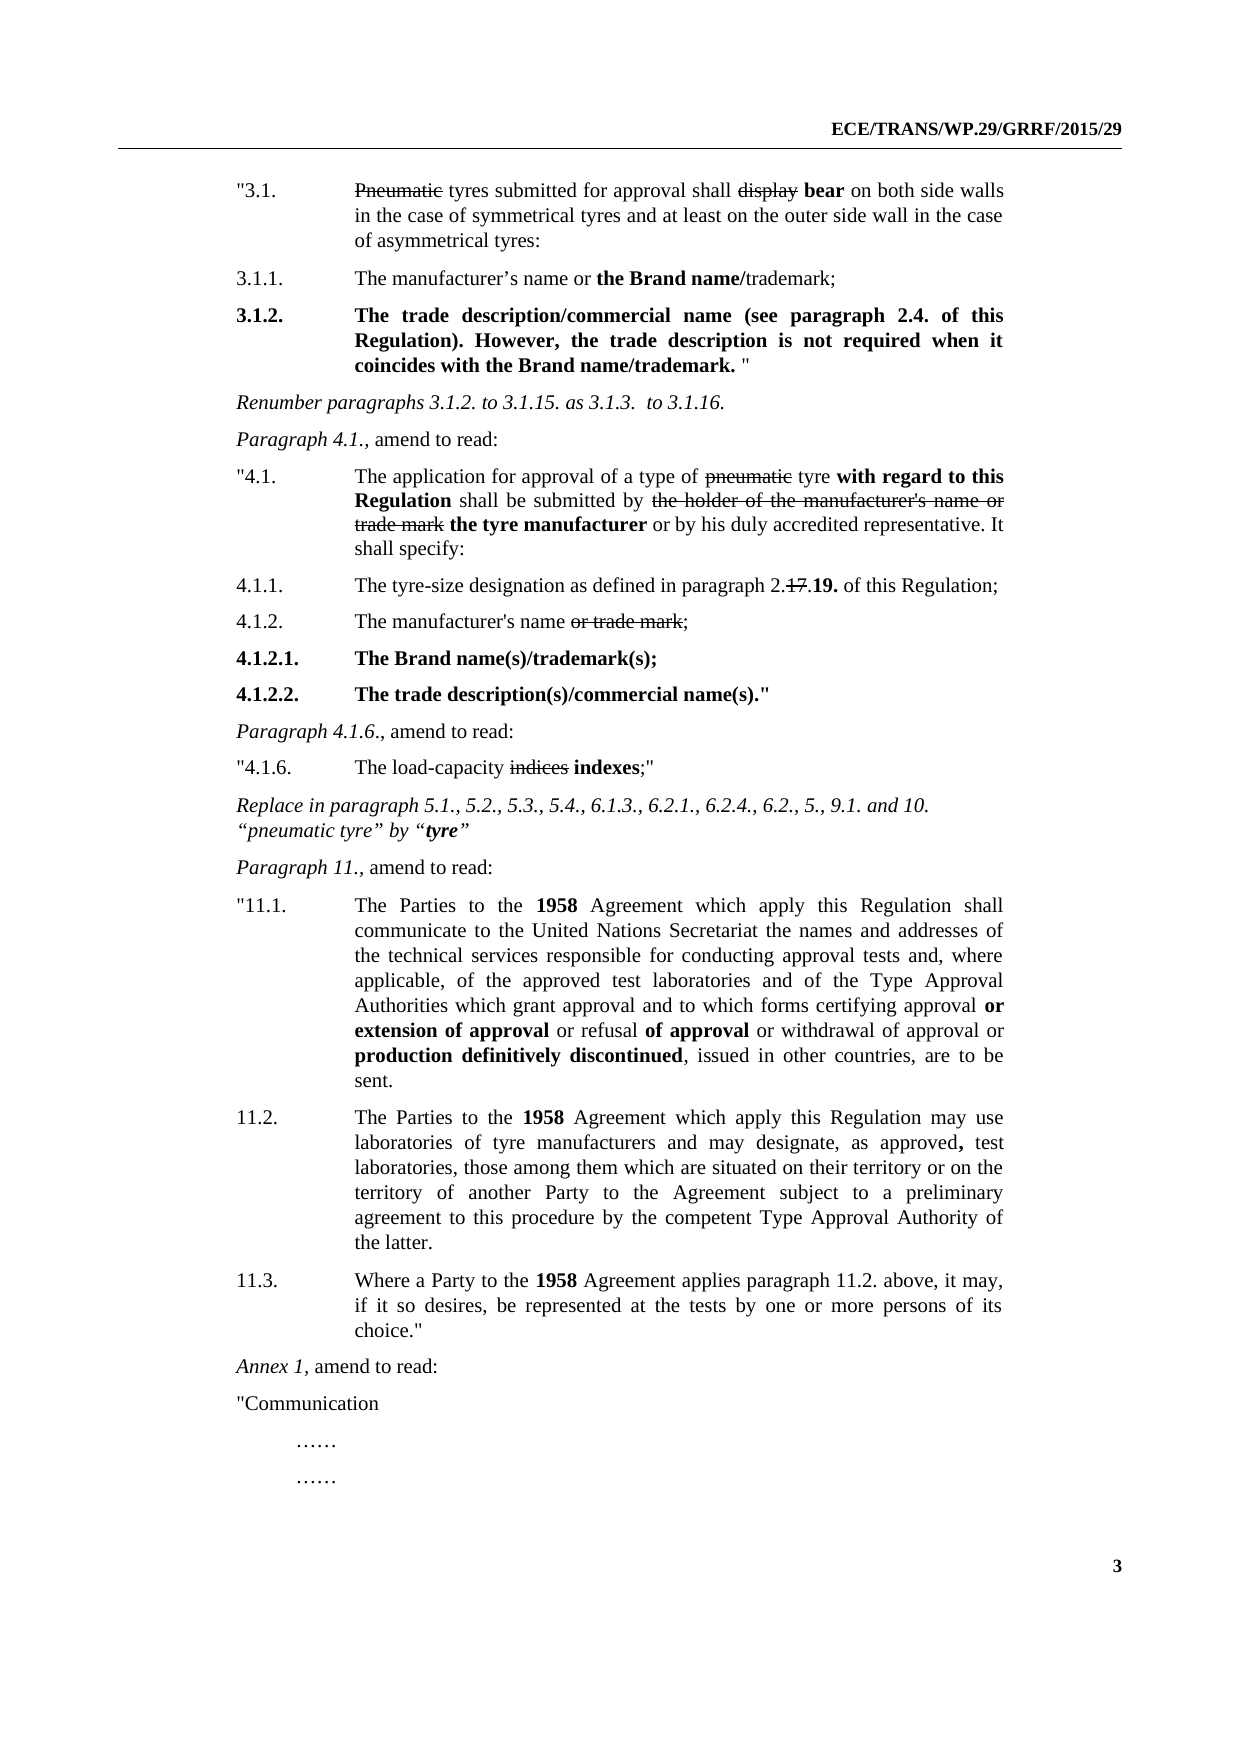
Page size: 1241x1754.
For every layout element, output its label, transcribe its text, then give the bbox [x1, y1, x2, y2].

text "4.1. The application for approval of a type of pneumatic tyre with regard to this Regulation shall be submitted by the holder of the manufacturer's name or trade mark the tyre manufacturer or by his duly accredited representative. It shall specify: [236, 464, 1004, 560]
text "3.1. Pneumatic tyres submitted for approval shall display bear on both side walls in the case of symmetrical tyres and at least on the outer side wall in the case of asymmetrical tyres: [236, 177, 1004, 252]
text Paragraph 11., amend to read: [236, 854, 1004, 879]
text …… [236, 1464, 1004, 1488]
text Paragraph 4.1.6., amend to read: [236, 719, 1004, 743]
text 11.2. The Parties to the 1958 Agreement which apply this Regulation may use laboratories of tyre manufacturers and may designate, as approved, test laboratories, those among them which are situated on their territory or on the territory of another Party to the Agreement subject to a preliminary agreement to this procedure by the competent Type Approval Authority of the latter. [236, 1104, 1004, 1254]
text 4.1.1. The tyre-size designation as defined in paragraph 2.17.19. of this Regulation; [236, 572, 1004, 597]
text Paragraph 4.1., amend to read: [236, 426, 1004, 451]
text "11.1. The Parties to the 1958 Agreement which apply this Regulation shall communicate to the United Nations Secretariat the names and addresses of the technical services responsible for conducting approval tests and, where applicable, of the approved test laboratories and of the Type Approval Authorities which grant approval and to which forms certifying approval or extension of approval or refusal of approval or withdrawal of approval or production definitively discontinued, issued in other countries, are to be sent. [236, 892, 1004, 1092]
text 3.1.2. The trade description/commercial name (see paragraph 2.4. of this Regulation). However, the trade description is not required when it coincides with the Brand name/trademark. " [236, 302, 1004, 377]
text "4.1.6. The load-capacity indices indexes;" [236, 755, 1004, 779]
text Renumber paragraphs 3.1.2. to 3.1.15. as 3.1.3. to 3.1.16. [236, 390, 1004, 414]
text 4.1.2. The manufacturer's name or trade mark; [236, 609, 1004, 633]
text 11.3. Where a Party to the 1958 Agreement applies paragraph 11.2. above, it may, if it so desires, be represented at the tests by one or more persons of its choice." [236, 1267, 1004, 1342]
text 4.1.2.2. The trade description(s)/commercial name(s)." [236, 682, 1004, 706]
text 4.1.2.1. The Brand name(s)/trademark(s); [236, 646, 1004, 670]
text "Communication [236, 1391, 1004, 1415]
text …… [236, 1427, 1004, 1452]
text 3.1.1. The manufacturer’s name or the Brand name/trademark; [236, 265, 1004, 290]
text Annex 1, amend to read: [236, 1354, 1004, 1378]
text Replace in paragraph 5.1., 5.2., 5.3., 5.4., 6.1.3., 6.2.1., 6.2.4., 6.2., 5., 9.1. and 10. “pneumatic tyre” by “tyre” [236, 792, 1004, 842]
